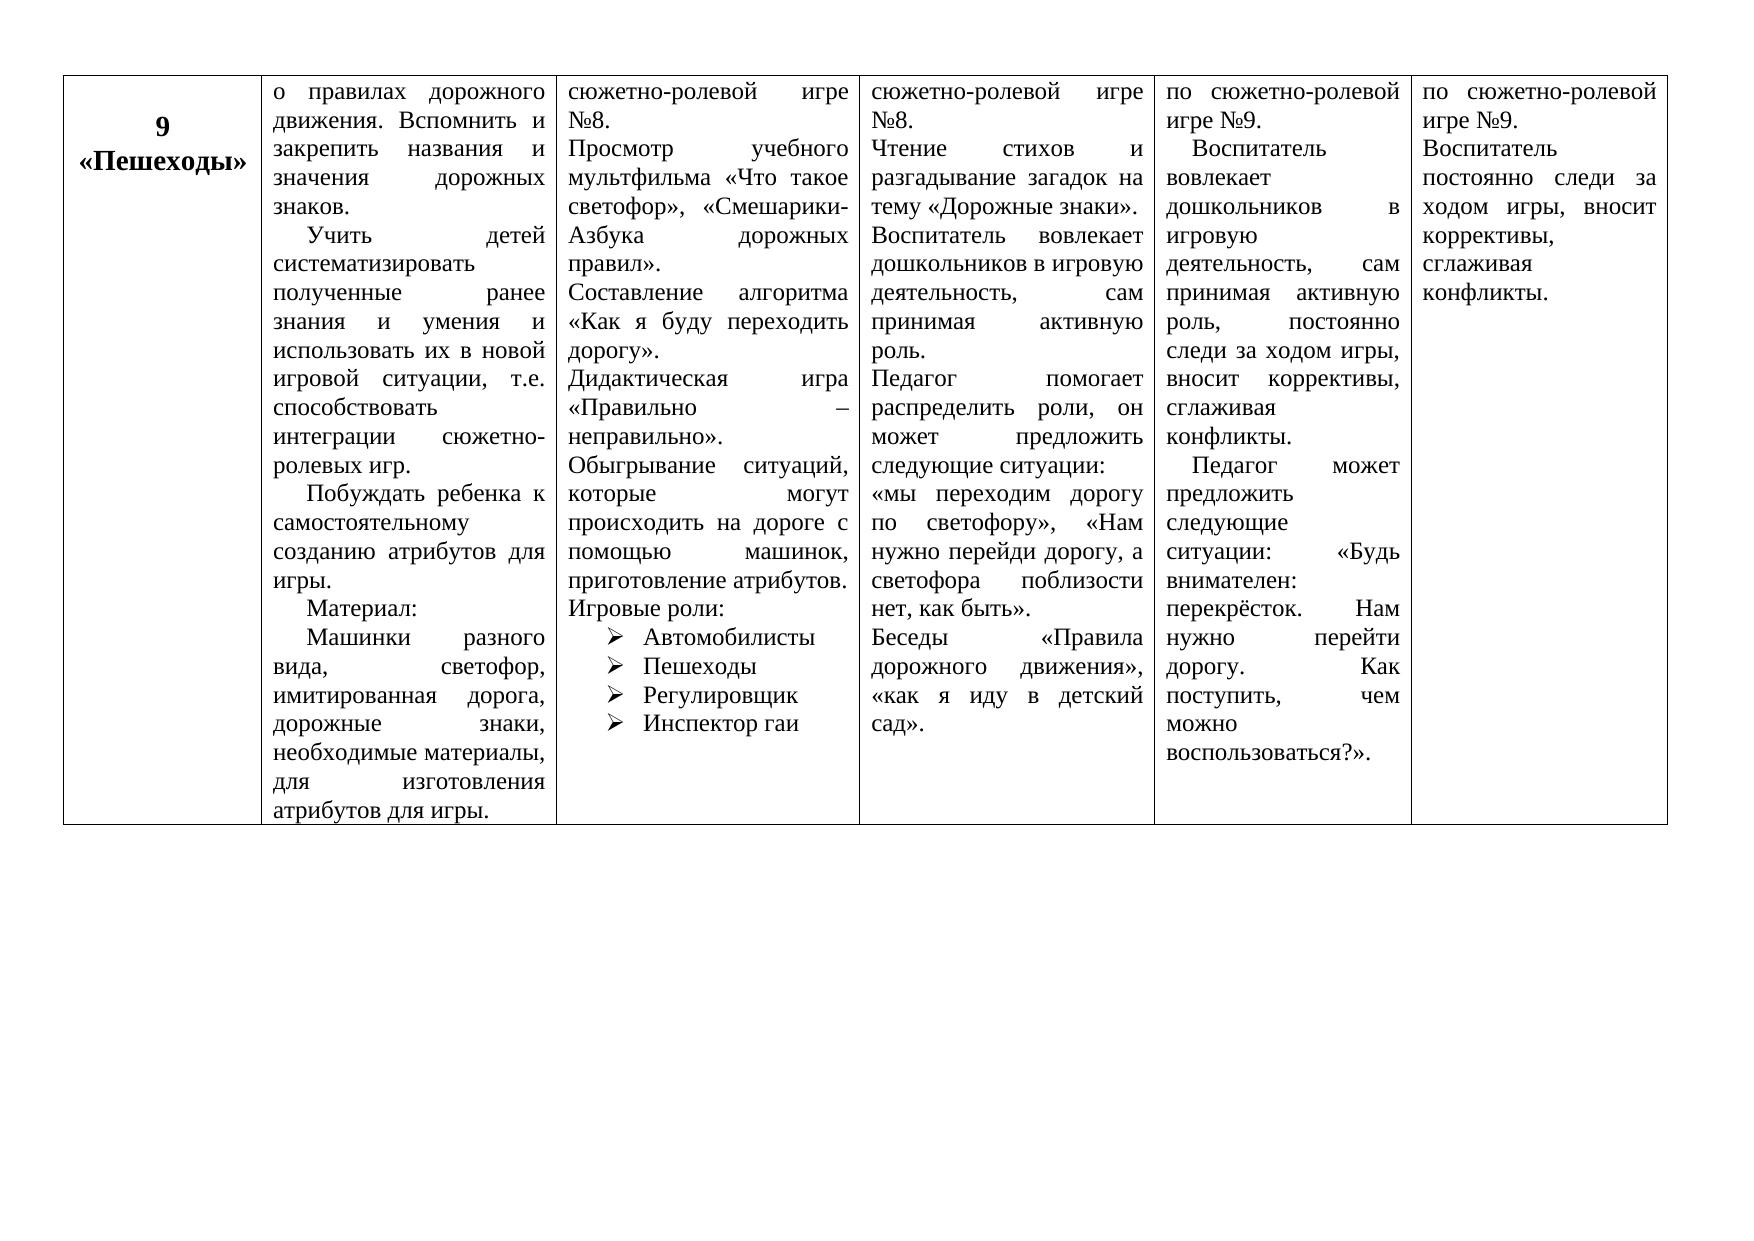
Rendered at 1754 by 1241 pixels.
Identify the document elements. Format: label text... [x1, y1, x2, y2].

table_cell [262, 76, 556, 823]
table_cell Май. 9 «Пешеходы» [64, 76, 261, 823]
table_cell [557, 76, 859, 823]
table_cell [1412, 76, 1667, 823]
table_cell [1155, 76, 1411, 823]
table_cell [860, 76, 1154, 823]
